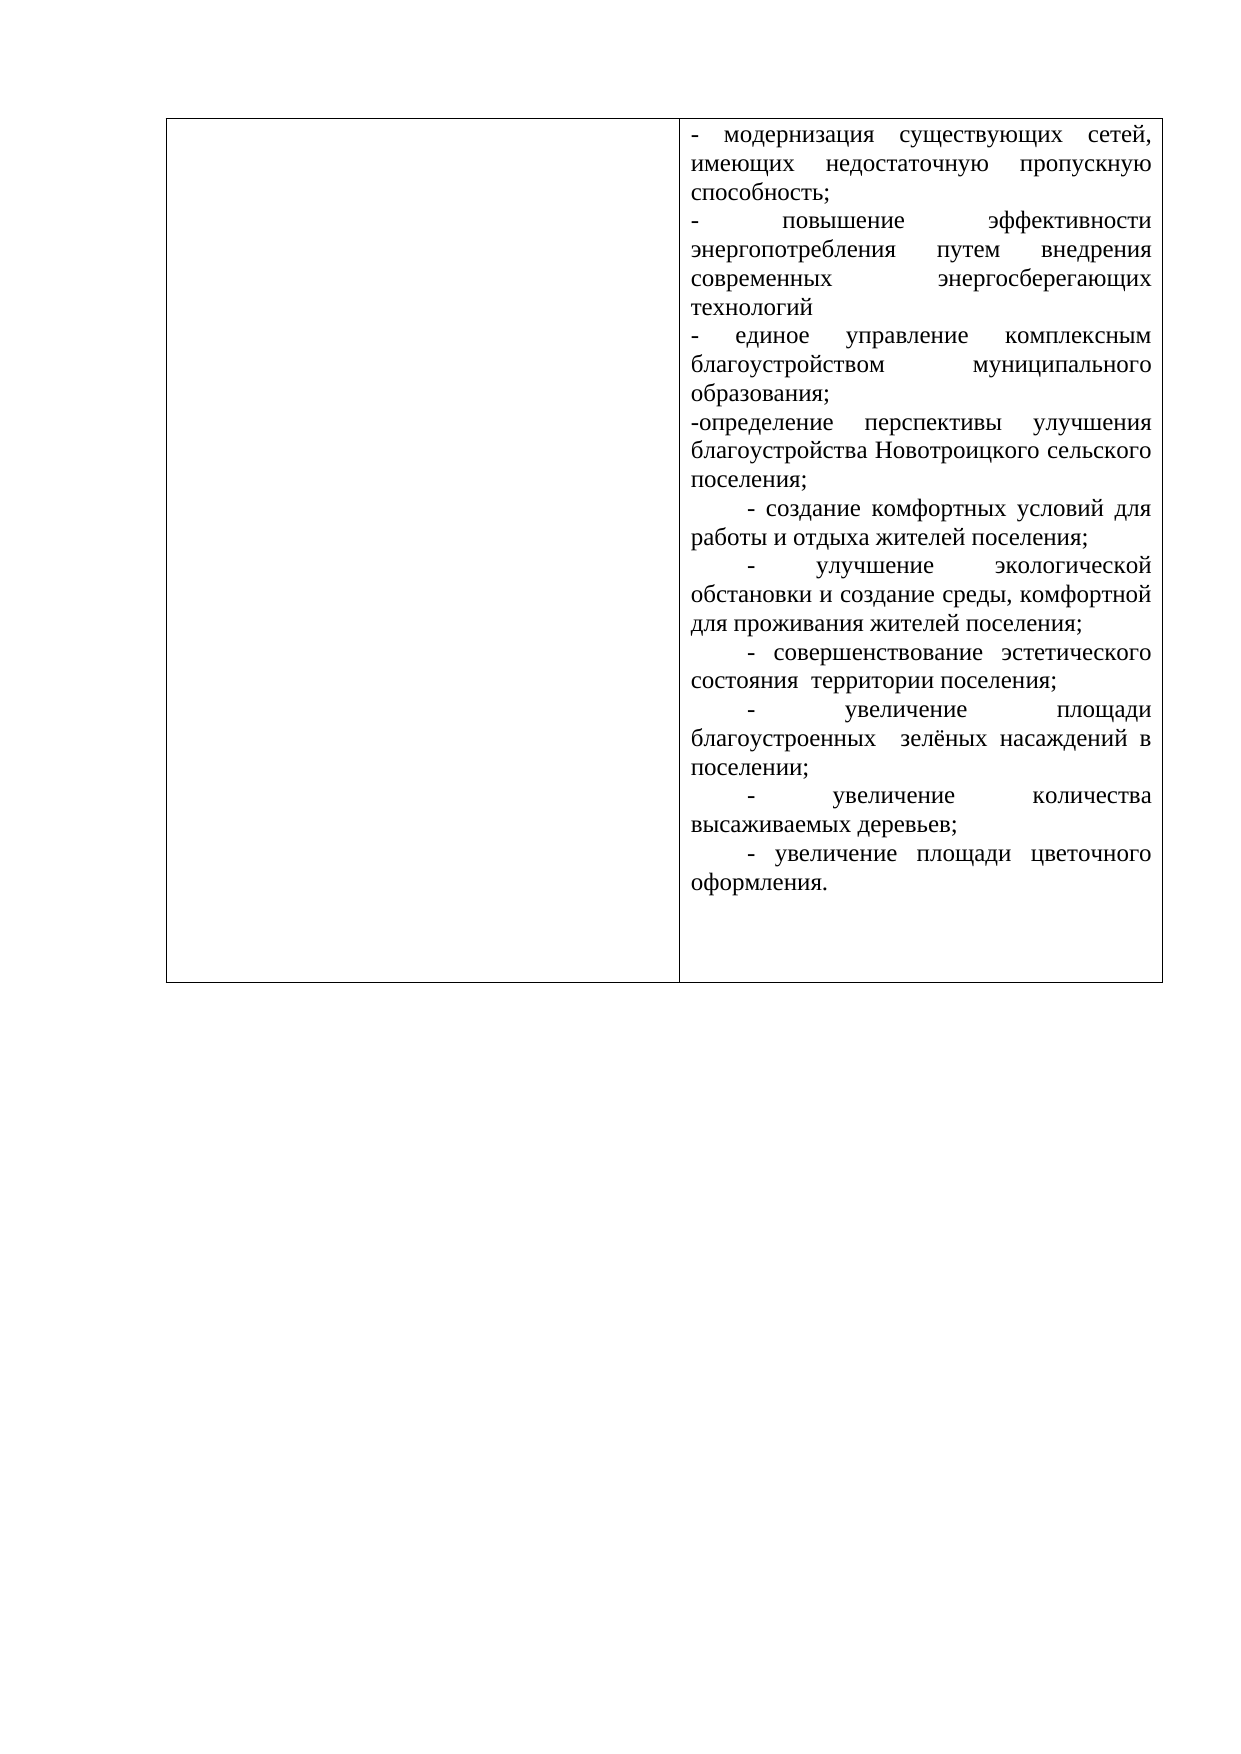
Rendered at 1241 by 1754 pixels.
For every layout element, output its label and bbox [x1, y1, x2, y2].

table_cell [680, 119, 1162, 982]
table_cell [167, 119, 679, 982]
